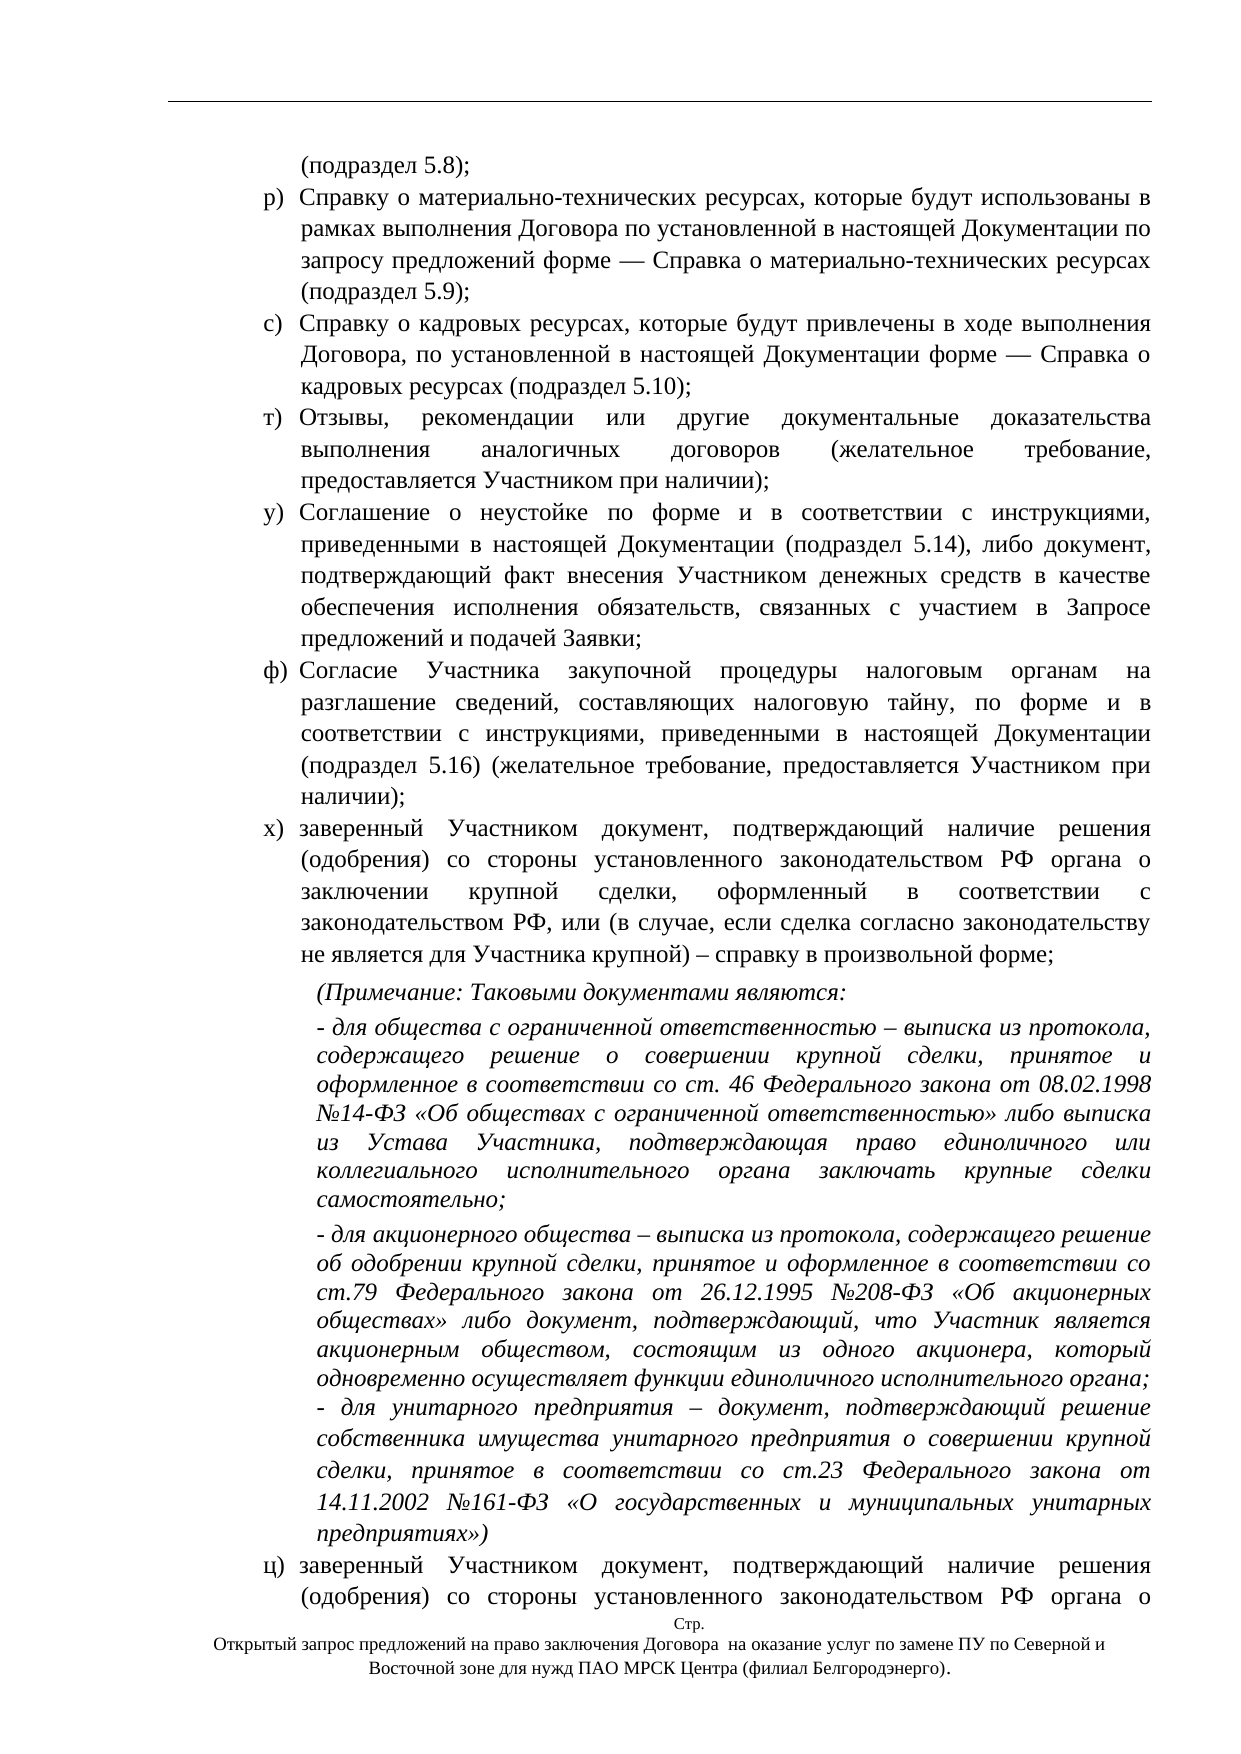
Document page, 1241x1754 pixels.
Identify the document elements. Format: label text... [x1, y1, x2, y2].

list - для унитарного предприятия – документ, подтверждающий решение собственника имущества унитарного предприятия о совершении крупной сделки, принятое в соответствии со ст.23 Федерального закона от 14.11.2002 №161-ФЗ «О государственных и муниципальных унитарных предприятиях») [316, 1392, 1152, 1547]
list - для акционерного общества – выписка из протокола, содержащего решение об одобрении крупной сделки, принятое и оформленное в соответствии со ст.79 Федерального закона от 26.12.1995 №208-ФЗ «Об акционерных обществах» либо документ, подтверждающий, что Участник является акционерным обществом, состоящим из одного акционера, который одновременно осуществляет функции единоличного исполнительного органа; [316, 1219, 1152, 1392]
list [263, 150, 1152, 179]
list заверенный Участником документ, подтверждающий наличие решения (одобрения) со стороны установленного законодательством РФ органа о заключении крупной сделки, оформленный в соответствии с законодательством РФ, или (в случае, если сделка согласно законодательству не является для Участника крупной) – справку в произвольной форме; [263, 813, 1152, 968]
list (Примечание: Таковыми документами являются: [316, 977, 1152, 1006]
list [263, 1550, 1152, 1610]
list - для общества с ограниченной ответственностью – выписка из протокола, содержащего решение о совершении крупной сделки, принятое и оформленное в соответствии со ст. 46 Федерального закона от 08.02.1998 №14-ФЗ «Об обществах с ограниченной ответственностью» либо выписка из Устава Участника, подтверждающая право единоличного или коллегиального исполнительного органа заключать крупные сделки самостоятельно; [316, 1012, 1152, 1213]
list Отзывы, рекомендации или другие документальные доказательства выполнения аналогичных договоров (желательное требование, предоставляется Участником при наличии); [263, 402, 1152, 494]
